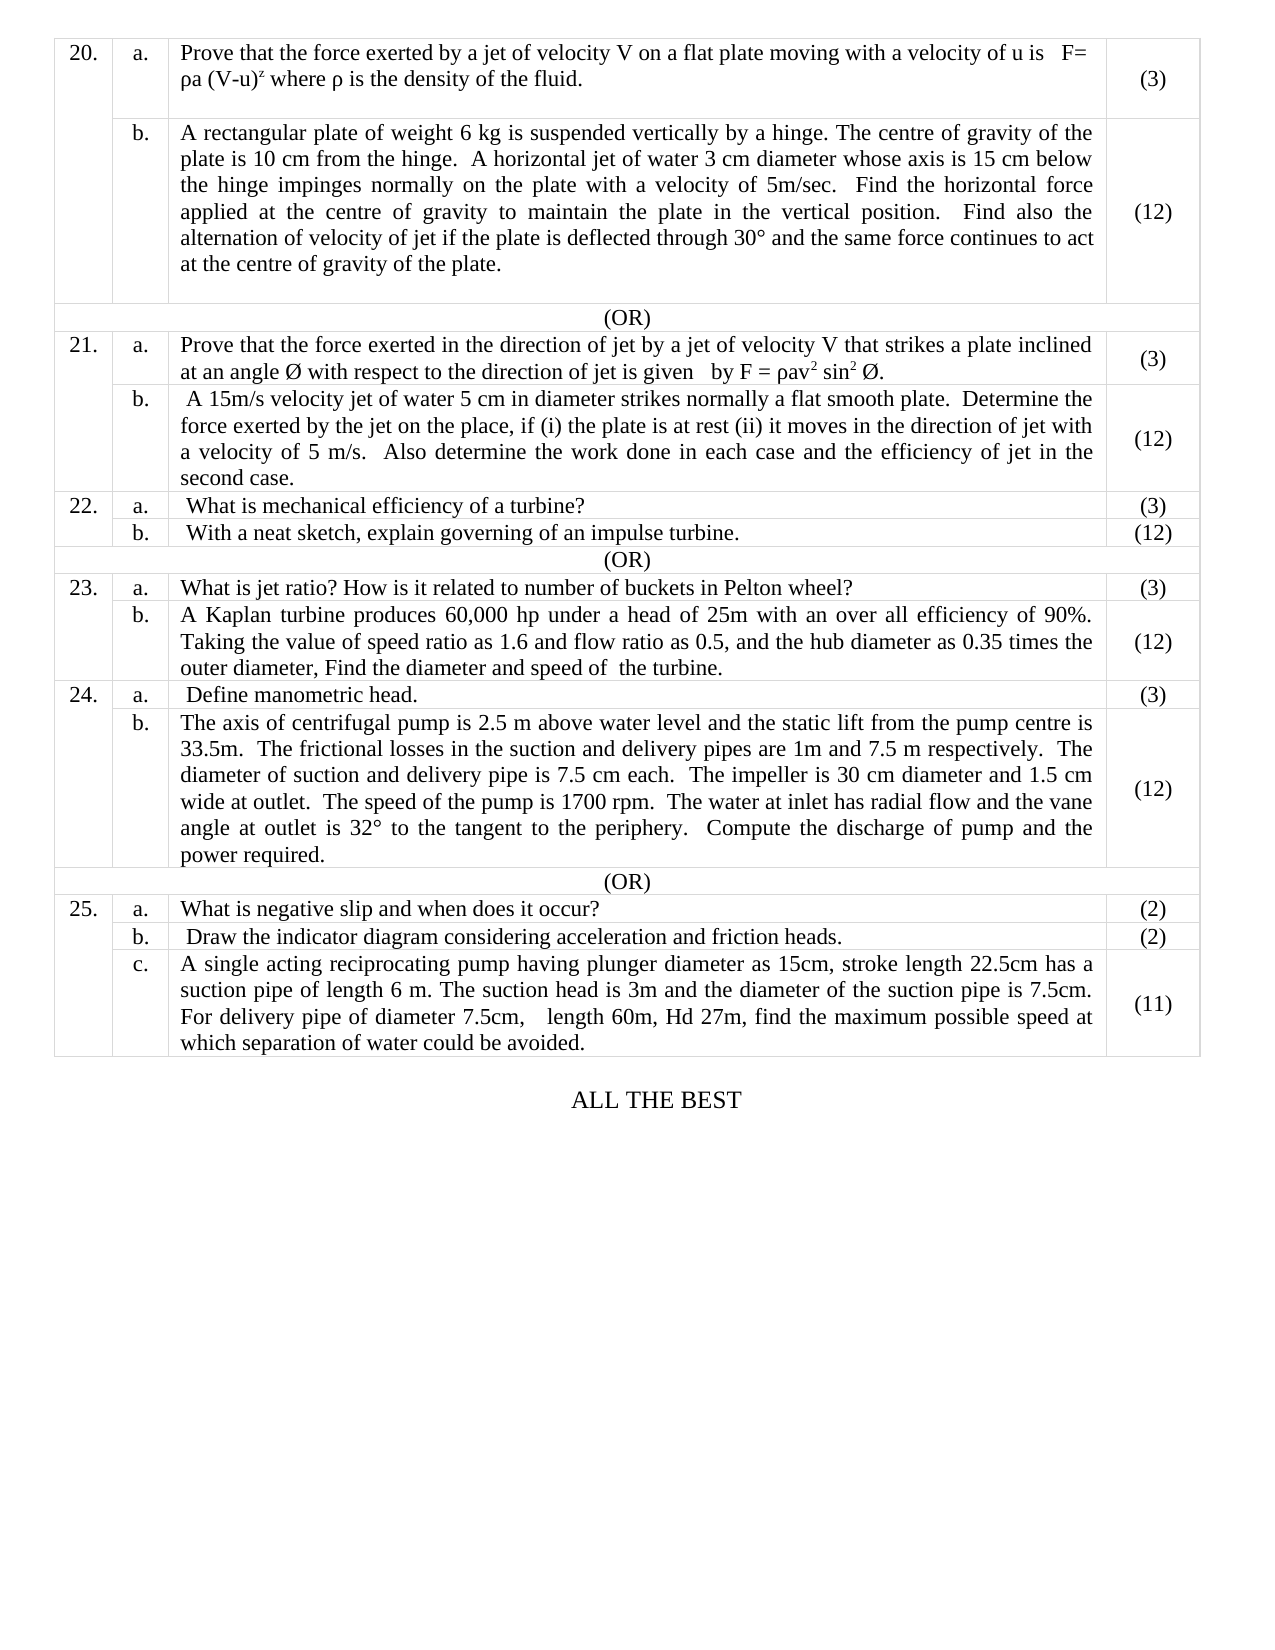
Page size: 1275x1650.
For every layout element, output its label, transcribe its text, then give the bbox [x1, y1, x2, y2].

table_cell b. [113, 709, 168, 867]
table_cell (12) [1107, 519, 1199, 546]
table_cell a. [113, 492, 168, 518]
table_cell b. [113, 601, 168, 680]
table_cell A Kaplan turbine produces 60,000 hp under a head of 25m with an over all efficiency of 90%. Taking the value of speed ratio as 1.6 and flow ratio as 0.5, and the hub diameter as 0.35 times the outer diameter, Find the diameter and speed of the turbine. [169, 601, 1106, 680]
table_cell (2) [1107, 895, 1199, 922]
table_cell What is negative slip and when does it occur? [169, 895, 1106, 922]
table_cell c. [113, 950, 168, 1056]
table_cell Define manometric head. [169, 681, 1106, 708]
table_cell a. [113, 332, 168, 384]
table_cell 24. [55, 681, 112, 867]
table_cell a. [113, 681, 168, 708]
table_cell (OR) [55, 547, 1199, 573]
table_cell (12) [1107, 709, 1199, 867]
table_cell (3) [1107, 332, 1199, 384]
table_cell (12) [1107, 385, 1199, 491]
table_cell What is jet ratio? How is it related to number of buckets in Pelton wheel? [169, 574, 1106, 600]
table_cell b. [113, 119, 168, 303]
table_cell Prove that the force exerted in the direction of jet by a jet of velocity V that strikes a plate inclined at an angle Ø with respect to the direction of jet is given by F = ρav2 sin2 Ø. [169, 332, 1106, 384]
table_cell 20. [55, 39, 112, 303]
table_cell (3) [1107, 574, 1199, 600]
table_cell b. [113, 923, 168, 949]
table_cell 23. [55, 574, 112, 680]
table_cell What is mechanical efficiency of a turbine? [169, 492, 1106, 518]
table_cell Draw the indicator diagram considering acceleration and friction heads. [169, 923, 1106, 949]
table_cell Prove that the force exerted by a jet of velocity V on a flat plate moving with a velocity of u is F= ρa (V-u)z where ρ is the density of the fluid. [169, 39, 1106, 118]
table_cell 25. [55, 895, 112, 1056]
table_cell (2) [1107, 923, 1199, 949]
table_cell 22. [55, 492, 112, 546]
table_cell a. [113, 895, 168, 922]
table_cell With a neat sketch, explain governing of an impulse turbine. [169, 519, 1106, 546]
table_cell (OR) [55, 868, 1199, 894]
table_cell 21. [55, 332, 112, 491]
table_cell a. [113, 39, 168, 118]
table_cell The axis of centrifugal pump is 2.5 m above water level and the static lift from the pump centre is 33.5m. The frictional losses in the suction and delivery pipes are 1m and 7.5 m respectively. The diameter of suction and delivery pipe is 7.5 cm each. The impeller is 30 cm diameter and 1.5 cm wide at outlet. The speed of the pump is 1700 rpm. The water at inlet has radial flow and the vane angle at outlet is 32° to the tangent to the periphery. Compute the discharge of pump and the power required. [169, 709, 1106, 867]
table_cell a. [113, 574, 168, 600]
table_cell (3) [1107, 492, 1199, 518]
text ALL THE BEST [66, 1085, 1247, 1114]
table_cell b. [113, 519, 168, 546]
table_cell (11) [1107, 950, 1199, 1056]
table_cell (3) [1107, 39, 1199, 118]
table_cell (12) [1107, 119, 1199, 303]
table_cell A single acting reciprocating pump having plunger diameter as 15cm, stroke length 22.5cm has a suction pipe of length 6 m. The suction head is 3m and the diameter of the suction pipe is 7.5cm. For delivery pipe of diameter 7.5cm, length 60m, Hd 27m, find the maximum possible speed at which separation of water could be avoided. [169, 950, 1106, 1056]
table_cell (OR) [55, 304, 1199, 331]
table_cell A rectangular plate of weight 6 kg is suspended vertically by a hinge. The centre of gravity of the plate is 10 cm from the hinge. A horizontal jet of water 3 cm diameter whose axis is 15 cm below the hinge impinges normally on the plate with a velocity of 5m/sec. Find the horizontal force applied at the centre of gravity to maintain the plate in the vertical position. Find also the alternation of velocity of jet if the plate is deflected through 30° and the same force continues to act at the centre of gravity of the plate. [169, 119, 1106, 303]
table_cell (3) [1107, 681, 1199, 708]
table_cell (12) [1107, 601, 1199, 680]
table_cell b. [113, 385, 168, 491]
table_cell A 15m/s velocity jet of water 5 cm in diameter strikes normally a flat smooth plate. Determine the force exerted by the jet on the place, if (i) the plate is at rest (ii) it moves in the direction of jet with a velocity of 5 m/s. Also determine the work done in each case and the efficiency of jet in the second case. [169, 385, 1106, 491]
